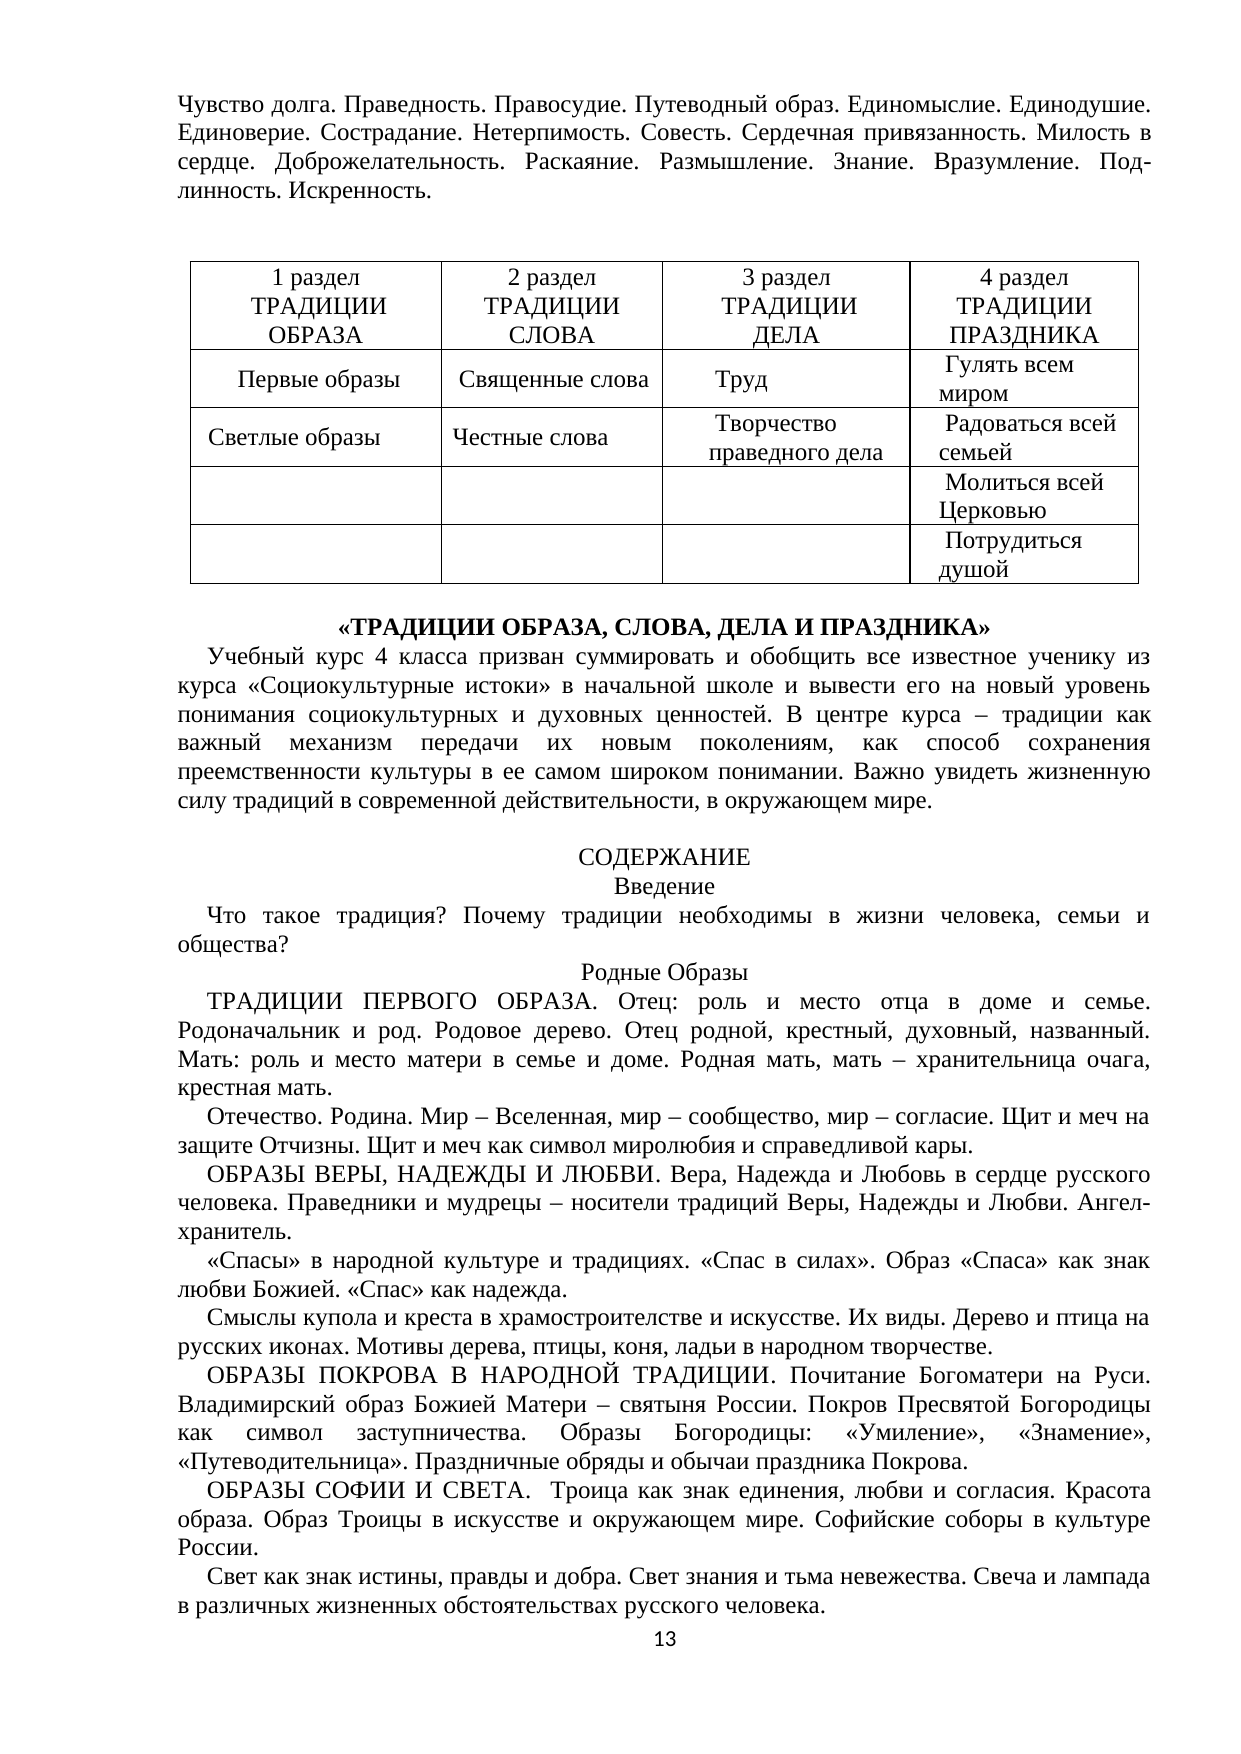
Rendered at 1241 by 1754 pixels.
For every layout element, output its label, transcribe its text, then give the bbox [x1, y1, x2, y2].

table_cell Радоваться всей семьей [911, 408, 1138, 466]
text Введение [177, 871, 1152, 900]
table_header 4 раздел ТРАДИЦИИ ПРАЗДНИКА [911, 262, 1138, 348]
table_cell Первые образы [191, 350, 441, 407]
text Образы Веры, Надежды и Любви. Вера, Надежда и Любовь в сердце русского человека. Праведники и мудрецы – носители традиций Веры, Надежды и Любви. Ангел-хранитель. [177, 1159, 1152, 1245]
table_cell [191, 467, 441, 524]
table_cell Гулять всем миром [911, 350, 1138, 407]
text Отечество. Родина. Мир – Вселенная, мир – сообщество, мир – согласие. Щит и меч на защите Отчизны. Щит и меч как символ миролюбия и справедливой кары. [177, 1101, 1152, 1159]
text Учебный курс 4 класса призван суммировать и обобщить все известное ученику из курса «Социокультурные истоки» в начальной школе и вывести его на новый уровень понимания социокультурных и духовных ценностей. В центре курса – традиции как важный механизм передачи их новым поколениям, как способ сохранения преемственности культуры в ее самом широком понимании. Важно увидеть жизненную силу традиций в современной действительности, в окружающем мире. [177, 641, 1152, 814]
table_cell Светлые образы [191, 408, 441, 466]
table_cell [663, 467, 909, 524]
text Образы Софии и света. Троица как знак единения, любви и согласия. Красота образа. Образ Троицы в искусстве и окружающем мире. Софийские соборы в культуре России. [177, 1475, 1152, 1561]
table_cell [191, 525, 441, 583]
text Образы Покрова в народной традиции. Почитание Богоматери на Руси. Владимирский образ Божией Матери – святыня России. Покров Пресвятой Богородицы как символ заступничества. Образы Богородицы: «Умиление», «Знамение», «Путеводительница». Праздничные обряды и обычаи праздника Покрова. [177, 1360, 1152, 1475]
text Традиции первого образа. Отец: роль и место отца в доме и семье. Родоначальник и род. Родовое дерево. Отец родной, крестный, духовный, названный. Мать: роль и место матери в семье и доме. Родная мать, мать – хранительница очага, крестная мать. [177, 986, 1152, 1101]
table_cell Труд [663, 350, 909, 407]
table_cell Честные слова [442, 408, 662, 466]
table_header 1 раздел ТРАДИЦИИ ОБРАЗА [191, 262, 441, 348]
table_cell [663, 525, 909, 583]
text СОДЕРЖАНИЕ [177, 842, 1152, 871]
text Свет как знак истины, правды и добра. Свет знания и тьма невежества. Свеча и лампада в различных жизненных обстоятельствах русского человека. [177, 1561, 1152, 1619]
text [177, 89, 1152, 204]
text Родные Образы [177, 957, 1152, 986]
text Смыслы купола и креста в храмостроителстве и искусстве. Их виды. Дерево и птица на русских иконах. Мотивы дерева, птицы, коня, ладьи в народном творчестве. [177, 1302, 1152, 1360]
table_cell [442, 467, 662, 524]
text Что такое традиция? Почему традиции необходимы в жизни человека, семьи и общества? [177, 900, 1152, 957]
text «Спасы» в народной культуре и традициях. «Спас в силах». Образ «Спаса» как знак любви Божией. «Спас» как надежда. [177, 1245, 1152, 1302]
text «ТРАДИЦИИ ОБРАЗА, СЛОВА, ДЕЛА И ПРАЗДНИКА» [177, 612, 1152, 641]
table_cell Потрудиться душой [911, 525, 1138, 583]
table_cell [442, 525, 662, 583]
table_cell Священные слова [442, 350, 662, 407]
table_header 2 раздел ТРАДИЦИИ СЛОВА [442, 262, 662, 348]
table_header 3 раздел ТРАДИЦИИ ДЕЛА [663, 262, 909, 348]
table_cell Молиться всей Церковью [911, 467, 1138, 524]
table_cell Творчество праведного дела [663, 408, 909, 466]
